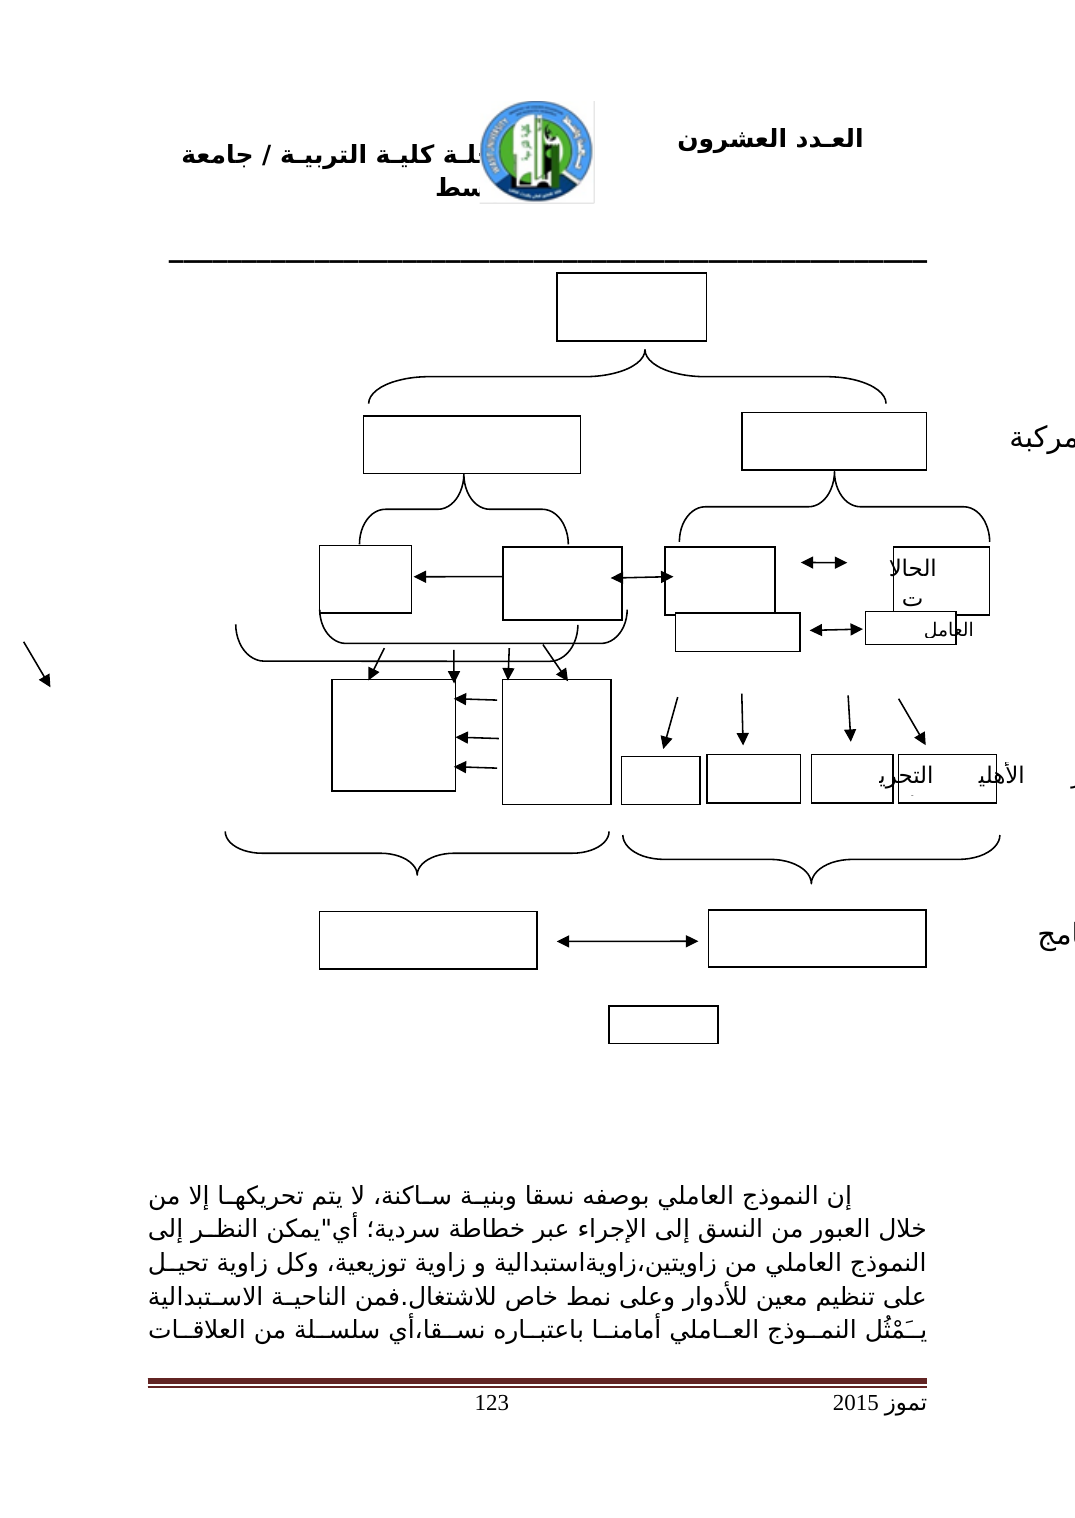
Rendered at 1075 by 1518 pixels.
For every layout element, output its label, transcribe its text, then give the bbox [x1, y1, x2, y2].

picture [479, 101, 595, 205]
